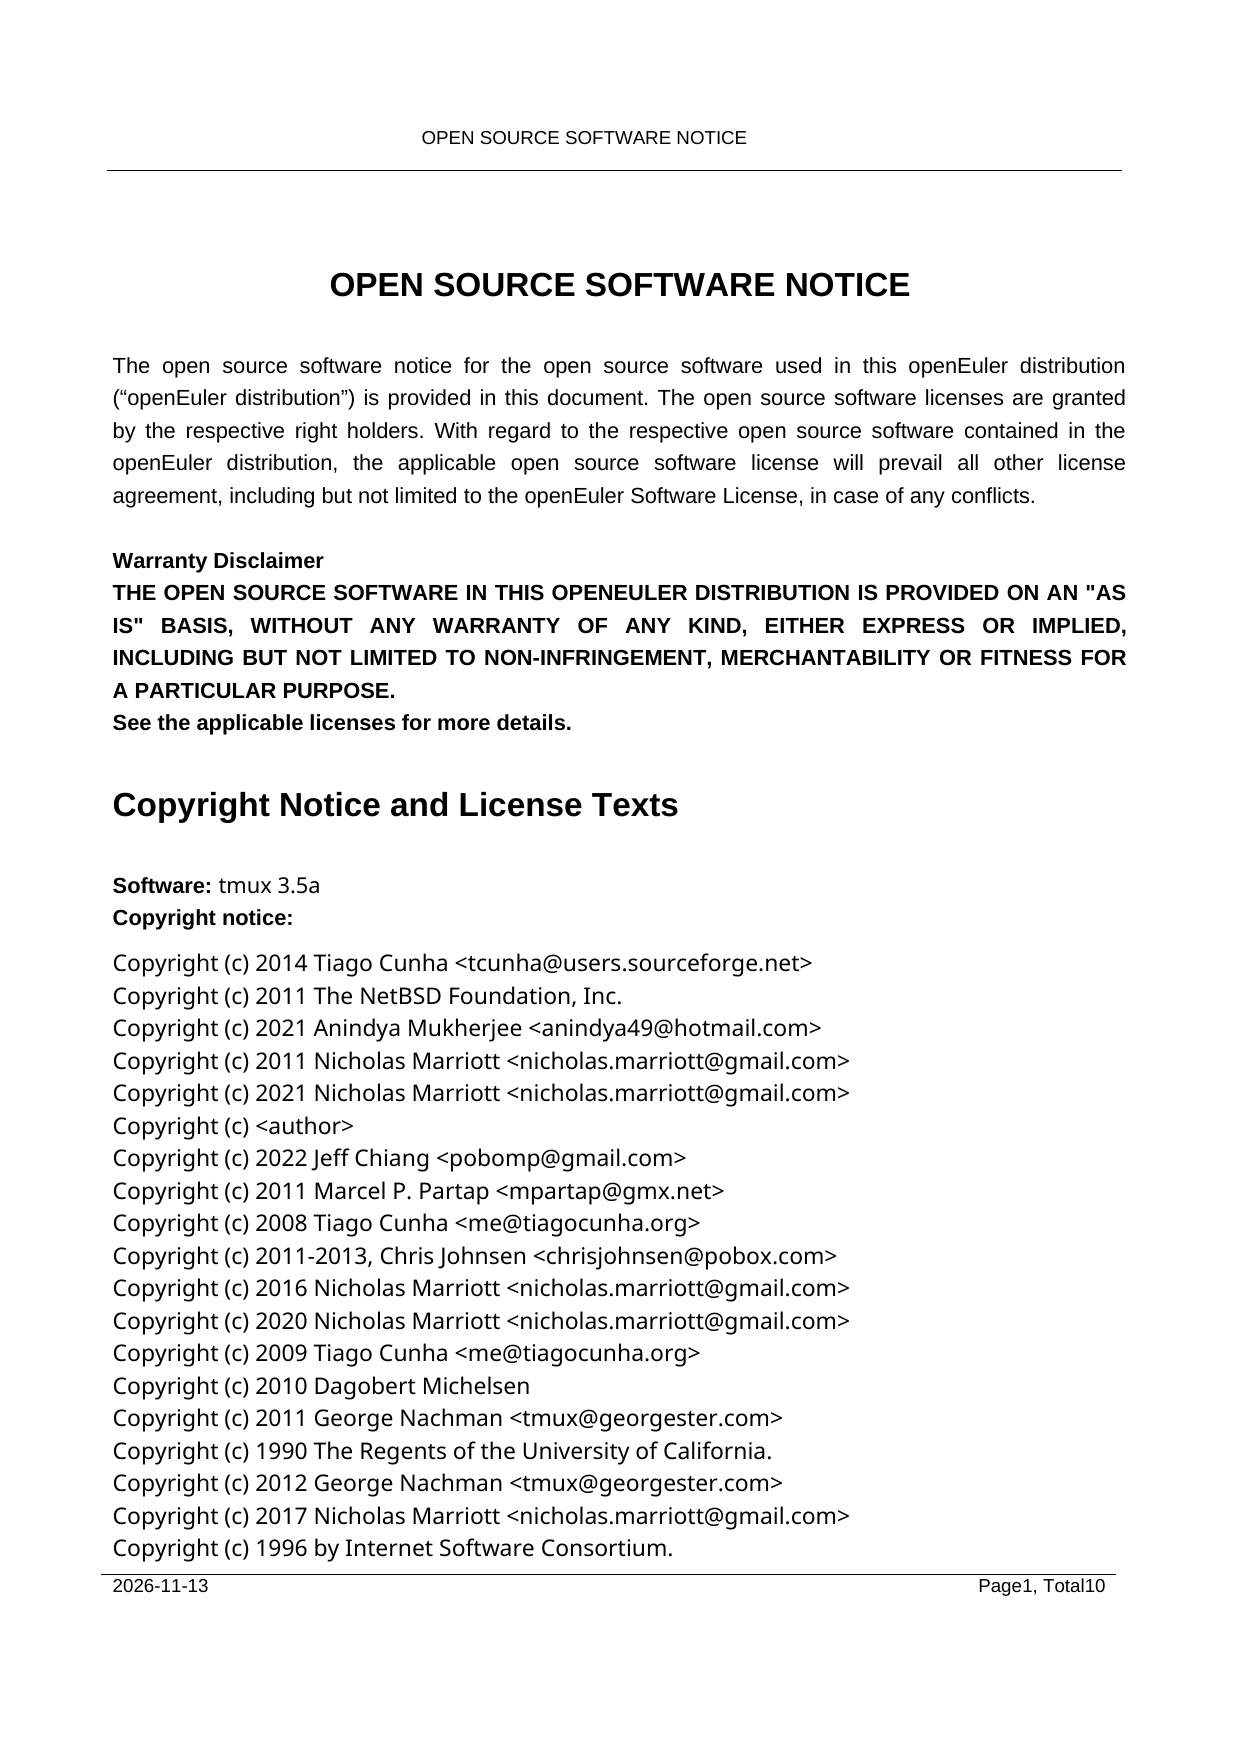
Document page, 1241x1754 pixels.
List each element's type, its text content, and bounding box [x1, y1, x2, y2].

text OPEN SOURCE SOFTWARE NOTICE [112, 251, 1128, 316]
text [112, 947, 1128, 1564]
text The open source software notice for the open source software used in this openEuler distribution (“openEuler distribution”) is provided in this document. The open source software licenses are granted by the respective right holders. With regard to the respective open source software contained in the openEuler distribution, the applicable open source software license will prevail all other license agreement, including but not limited to the openEuler Software License, in case of any conflicts. [112, 349, 1128, 511]
title Software: tmux 3.5a [112, 869, 1128, 901]
text Copyright Notice and License Texts [112, 771, 1128, 836]
text Warranty Disclaimer [112, 544, 1128, 576]
text Copyright notice: [112, 901, 1128, 934]
text THE OPEN SOURCE SOFTWARE IN THIS OPENEULER DISTRIBUTION IS PROVIDED ON AN "AS IS" BASIS, WITHOUT ANY WARRANTY OF ANY KIND, EITHER EXPRESS OR IMPLIED, INCLUDING BUT NOT LIMITED TO NON-INFRINGEMENT, MERCHANTABILITY OR FITNESS FOR A PARTICULAR PURPOSE. See the applicable licenses for more details. [112, 576, 1128, 739]
